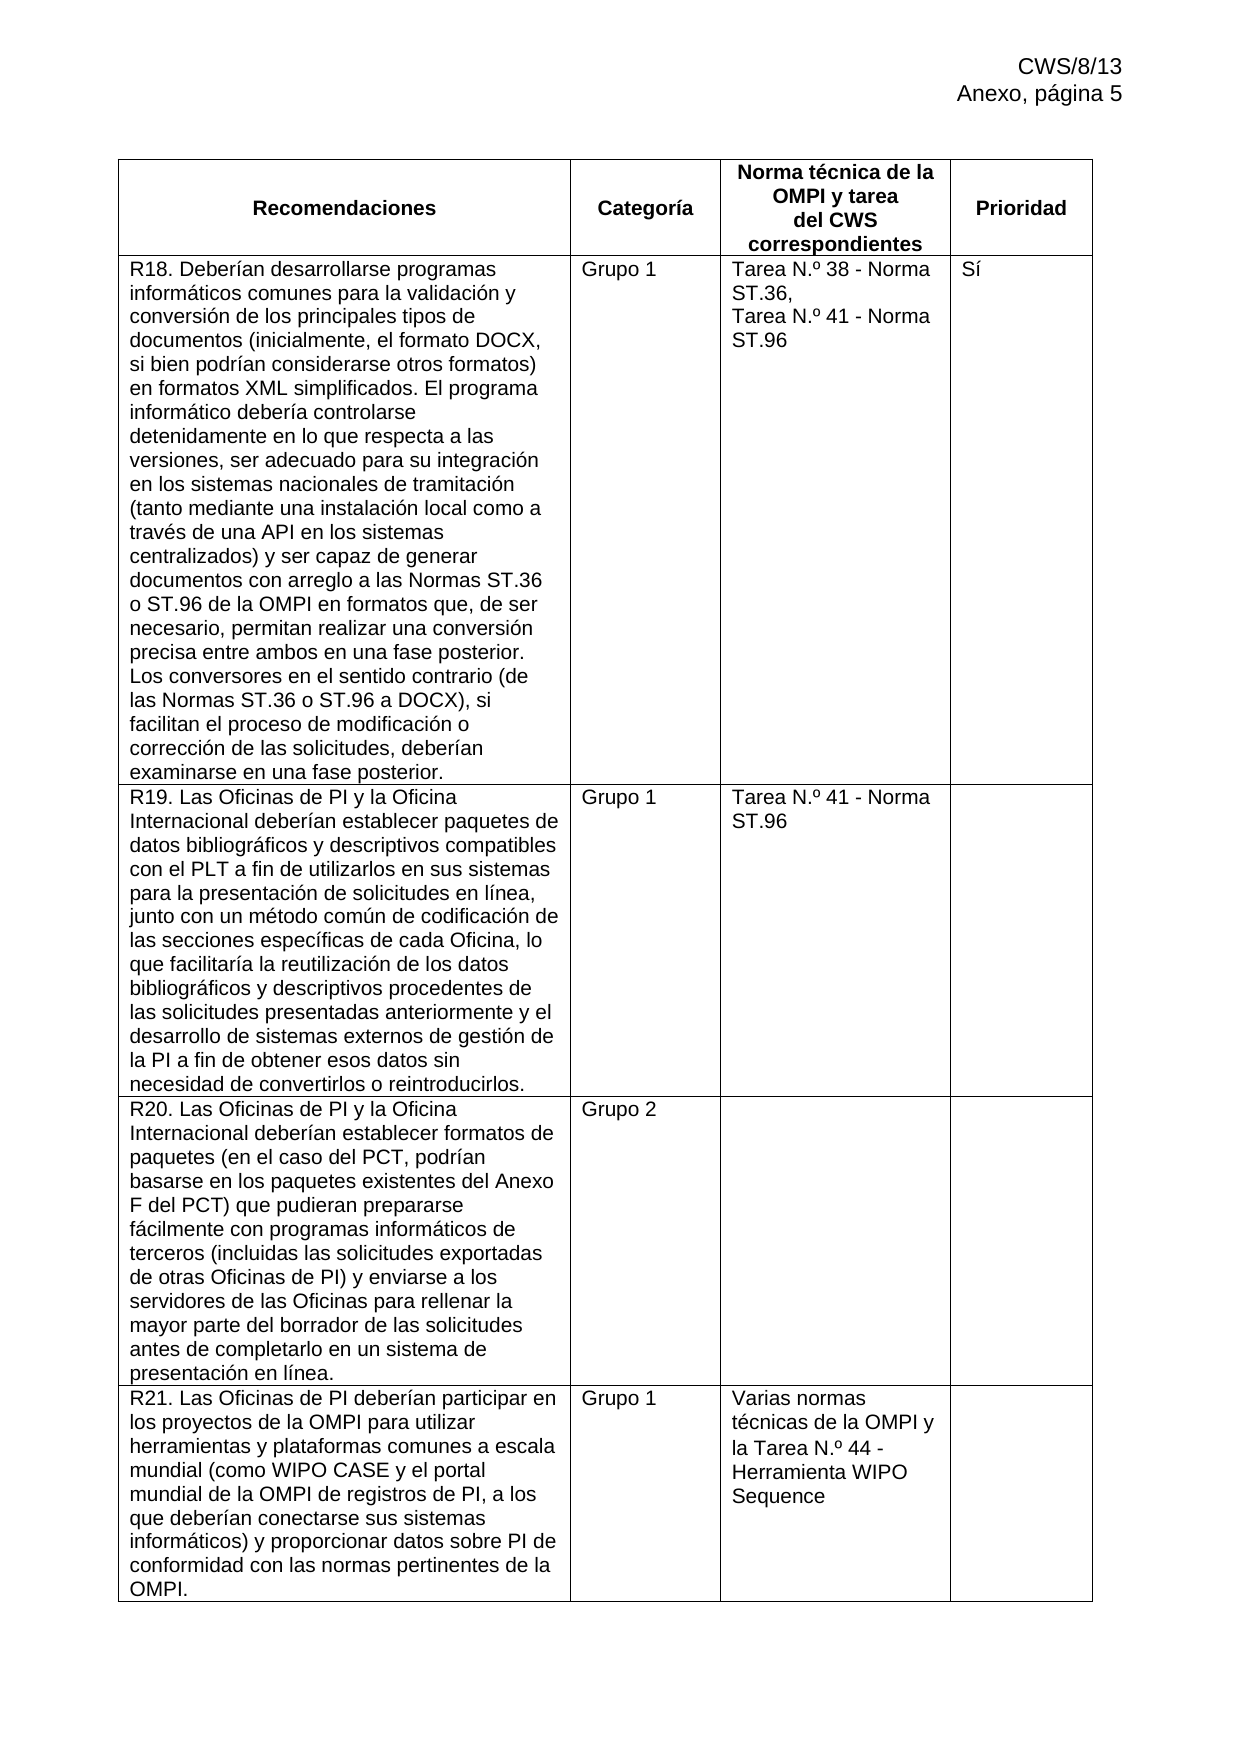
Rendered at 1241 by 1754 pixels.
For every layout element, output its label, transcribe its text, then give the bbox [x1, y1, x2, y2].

table_cell R18. Deberían desarrollarse programas informáticos comunes para la validación y conversión de los principales tipos de documentos (inicialmente, el formato DOCX, si bien podrían considerarse otros formatos) en formatos XML simplificados. El programa informático debería controlarse detenidamente en lo que respecta a las versiones, ser adecuado para su integración en los sistemas nacionales de tramitación (tanto mediante una instalación local como a través de una API en los sistemas centralizados) y ser capaz de generar documentos con arreglo a las Normas ST.36 o ST.96 de la OMPI en formatos que, de ser necesario, permitan realizar una conversión precisa entre ambos en una fase posterior. Los conversores en el sentido contrario (de las Normas ST.36 o ST.96 a DOCX), si facilitan el proceso de modificación o corrección de las solicitudes, deberían examinarse en una fase posterior. [119, 256, 570, 783]
table_header Recomendaciones [119, 160, 570, 255]
table_cell [951, 1097, 1092, 1384]
table_cell [951, 1386, 1092, 1601]
table_cell Grupo 2 [571, 1097, 720, 1384]
table_cell R19. Las Oficinas de PI y la Oficina Internacional deberían establecer paquetes de datos bibliográficos y descriptivos compatibles con el PLT a fin de utilizarlos en sus sistemas para la presentación de solicitudes en línea, junto con un método común de codificación de las secciones específicas de cada Oficina, lo que facilitaría la reutilización de los datos bibliográficos y descriptivos procedentes de las solicitudes presentadas anteriormente y el desarrollo de sistemas externos de gestión de la PI a fin de obtener esos datos sin necesidad de convertirlos o reintroducirlos. [119, 785, 570, 1096]
table_cell Sí [951, 256, 1092, 783]
table_cell R20. Las Oficinas de PI y la Oficina Internacional deberían establecer formatos de paquetes (en el caso del PCT, podrían basarse en los paquetes existentes del Anexo F del PCT) que pudieran prepararse fácilmente con programas informáticos de terceros (incluidas las solicitudes exportadas de otras Oficinas de PI) y enviarse a los servidores de las Oficinas para rellenar la mayor parte del borrador de las solicitudes antes de completarlo en un sistema de presentación en línea. [119, 1097, 570, 1384]
table_cell Grupo 1 [571, 1386, 720, 1601]
table_cell R21. Las Oficinas de PI deberían participar en los proyectos de la OMPI para utilizar herramientas y plataformas comunes a escala mundial (como WIPO CASE y el portal mundial de la OMPI de registros de PI, a los que deberían conectarse sus sistemas informáticos) y proporcionar datos sobre PI de conformidad con las normas pertinentes de la OMPI. [119, 1386, 570, 1601]
table_cell Grupo 1 [571, 256, 720, 783]
table_cell [721, 1097, 950, 1384]
table_cell Tarea N.º 38 - Norma ST.36, Tarea N.º 41 - Norma ST.96 [721, 256, 950, 783]
table_header Prioridad [951, 160, 1092, 255]
table_cell Varias normas técnicas de la OMPI y la Tarea N.º 44 - Herramienta WIPO Sequence [721, 1386, 950, 1601]
table_header Categoría [571, 160, 720, 255]
table_cell [951, 785, 1092, 1096]
table_cell Grupo 1 [571, 785, 720, 1096]
table_cell Tarea N.º 41 - Norma ST.96 [721, 785, 950, 1096]
table_header Norma técnica de la OMPI y tarea del CWS correspondientes [721, 160, 950, 255]
